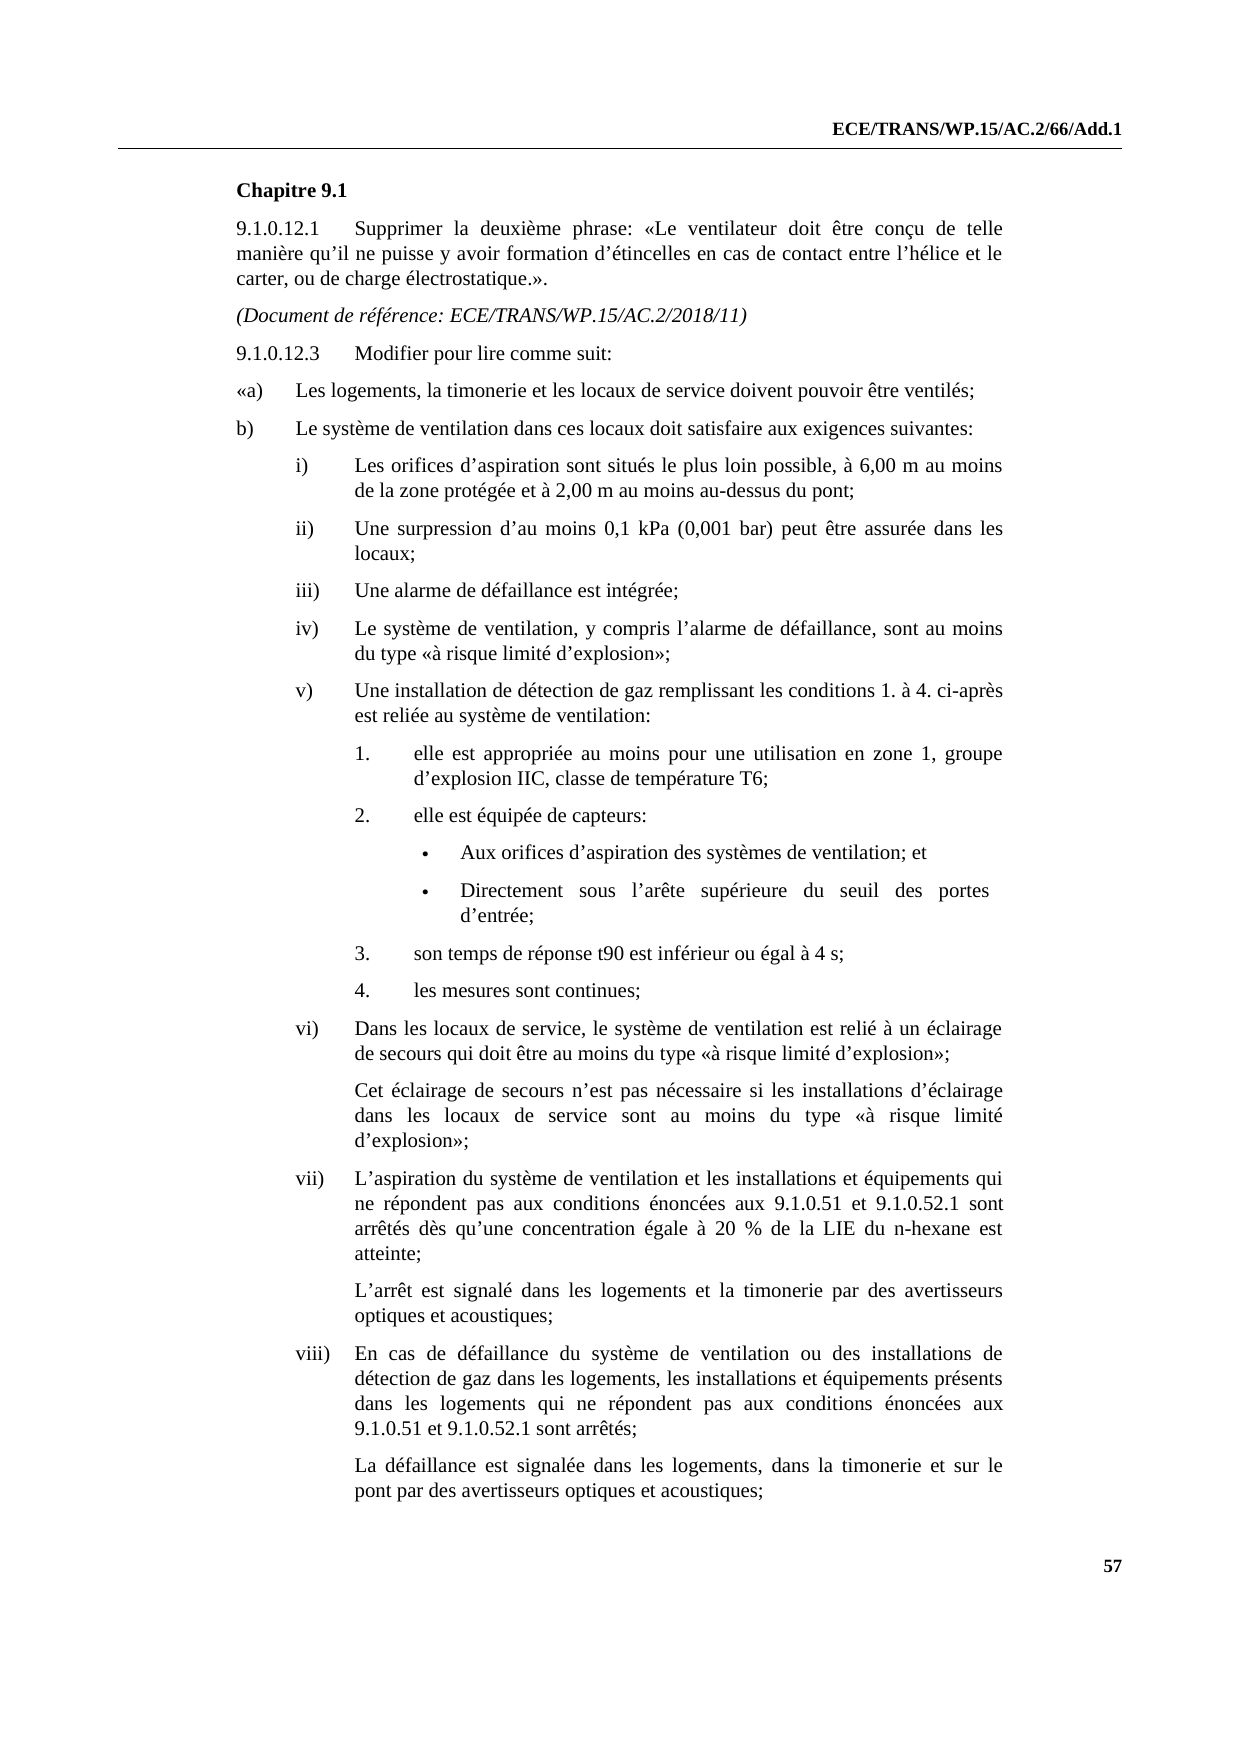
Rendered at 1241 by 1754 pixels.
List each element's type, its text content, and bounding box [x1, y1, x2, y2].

text b) Le système de ventilation dans ces locaux doit satisfaire aux exigences suivantes: [236, 415, 1004, 440]
text v) Une installation de détection de gaz remplissant les conditions 1. à 4. ci-après est reliée au système de ventilation: [295, 677, 1004, 727]
text (Document de référence: ECE/TRANS/WP.15/AC.2/2018/11) [236, 302, 1004, 327]
text 2. elle est équipée de capteurs: [354, 802, 1004, 827]
text «a) Les logements, la timonerie et les locaux de service doivent pouvoir être ventilés; [236, 377, 1004, 402]
text L’arrêt est signalé dans les logements et la timonerie par des avertisseurs optiques et acoustiques; [295, 1277, 1004, 1327]
text 9.1.0.12.3 Modifier pour lire comme suit: [236, 340, 1004, 365]
text 9.1.0.12.1 Supprimer la deuxième phrase: «Le ventilateur doit être conçu de telle manière qu’il ne puisse y avoir formation d’étincelles en cas de contact entre l’hélice et le carter, ou de charge électrostatique.». [236, 215, 1004, 290]
text 4. les mesures sont continues; [354, 977, 1004, 1002]
text vii) L’aspiration du système de ventilation et les installations et équipements qui ne répondent pas aux conditions énoncées aux 9.1.0.51 et 9.1.0.52.1 sont arrêtés dès qu’une concentration égale à 20 % de la LIE du n-hexane est atteinte; [295, 1165, 1004, 1265]
text La défaillance est signalée dans les logements, dans la timonerie et sur le pont par des avertisseurs optiques et acoustiques; [295, 1452, 1004, 1502]
text viii) En cas de défaillance du système de ventilation ou des installations de détection de gaz dans les logements, les installations et équipements présents dans les logements qui ne répondent pas aux conditions énoncées aux 9.1.0.51 et 9.1.0.52.1 sont arrêtés; [295, 1340, 1004, 1440]
text Directement sous l’arête supérieure du seuil des portes d’entrée; [423, 877, 990, 927]
text vi) Dans les locaux de service, le système de ventilation est relié à un éclairage de secours qui doit être au moins du type «à risque limité d’explosion»; [295, 1015, 1004, 1065]
text i) Les orifices d’aspiration sont situés le plus loin possible, à 6,00 m au moins de la zone protégée et à 2,00 m au moins au-dessus du pont; [295, 452, 1004, 502]
text 1. elle est appropriée au moins pour une utilisation en zone 1, groupe d’explosion IIC, classe de température T6; [354, 740, 1004, 790]
text Aux orifices d’aspiration des systèmes de ventilation; et [423, 840, 990, 865]
text iv) Le système de ventilation, y compris l’alarme de défaillance, sont au moins du type «à risque limité d’explosion»; [295, 615, 1004, 665]
text ii) Une surpression d’au moins 0,1 kPa (0,001 bar) peut être assurée dans les locaux; [295, 515, 1004, 565]
text Chapitre 9.1 [118, 177, 1004, 202]
text Cet éclairage de secours n’est pas nécessaire si les installations d’éclairage dans les locaux de service sont au moins du type «à risque limité d’explosion»; [295, 1077, 1004, 1152]
text iii) Une alarme de défaillance est intégrée; [295, 577, 1004, 602]
text 3. son temps de réponse t90 est inférieur ou égal à 4 s; [354, 940, 1004, 965]
